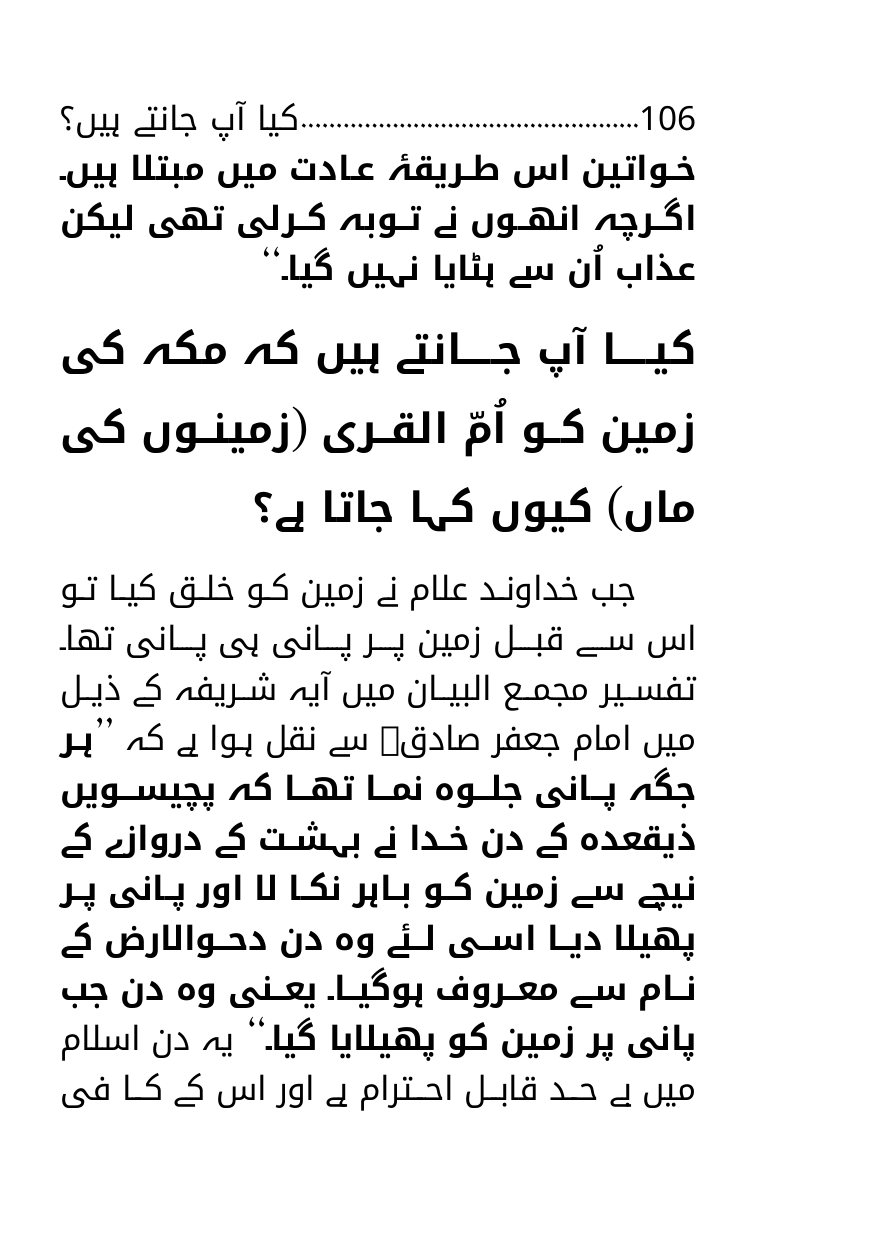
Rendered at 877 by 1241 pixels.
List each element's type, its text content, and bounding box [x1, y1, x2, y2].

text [60, 140, 697, 290]
subtitle کیا آپ جانتے ہیں کہ مکہ کی زمین کو اُمّ القری (زمینوں کی ماں) کیوں کہا جاتا ہے؟ [60, 311, 697, 548]
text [60, 561, 697, 1111]
